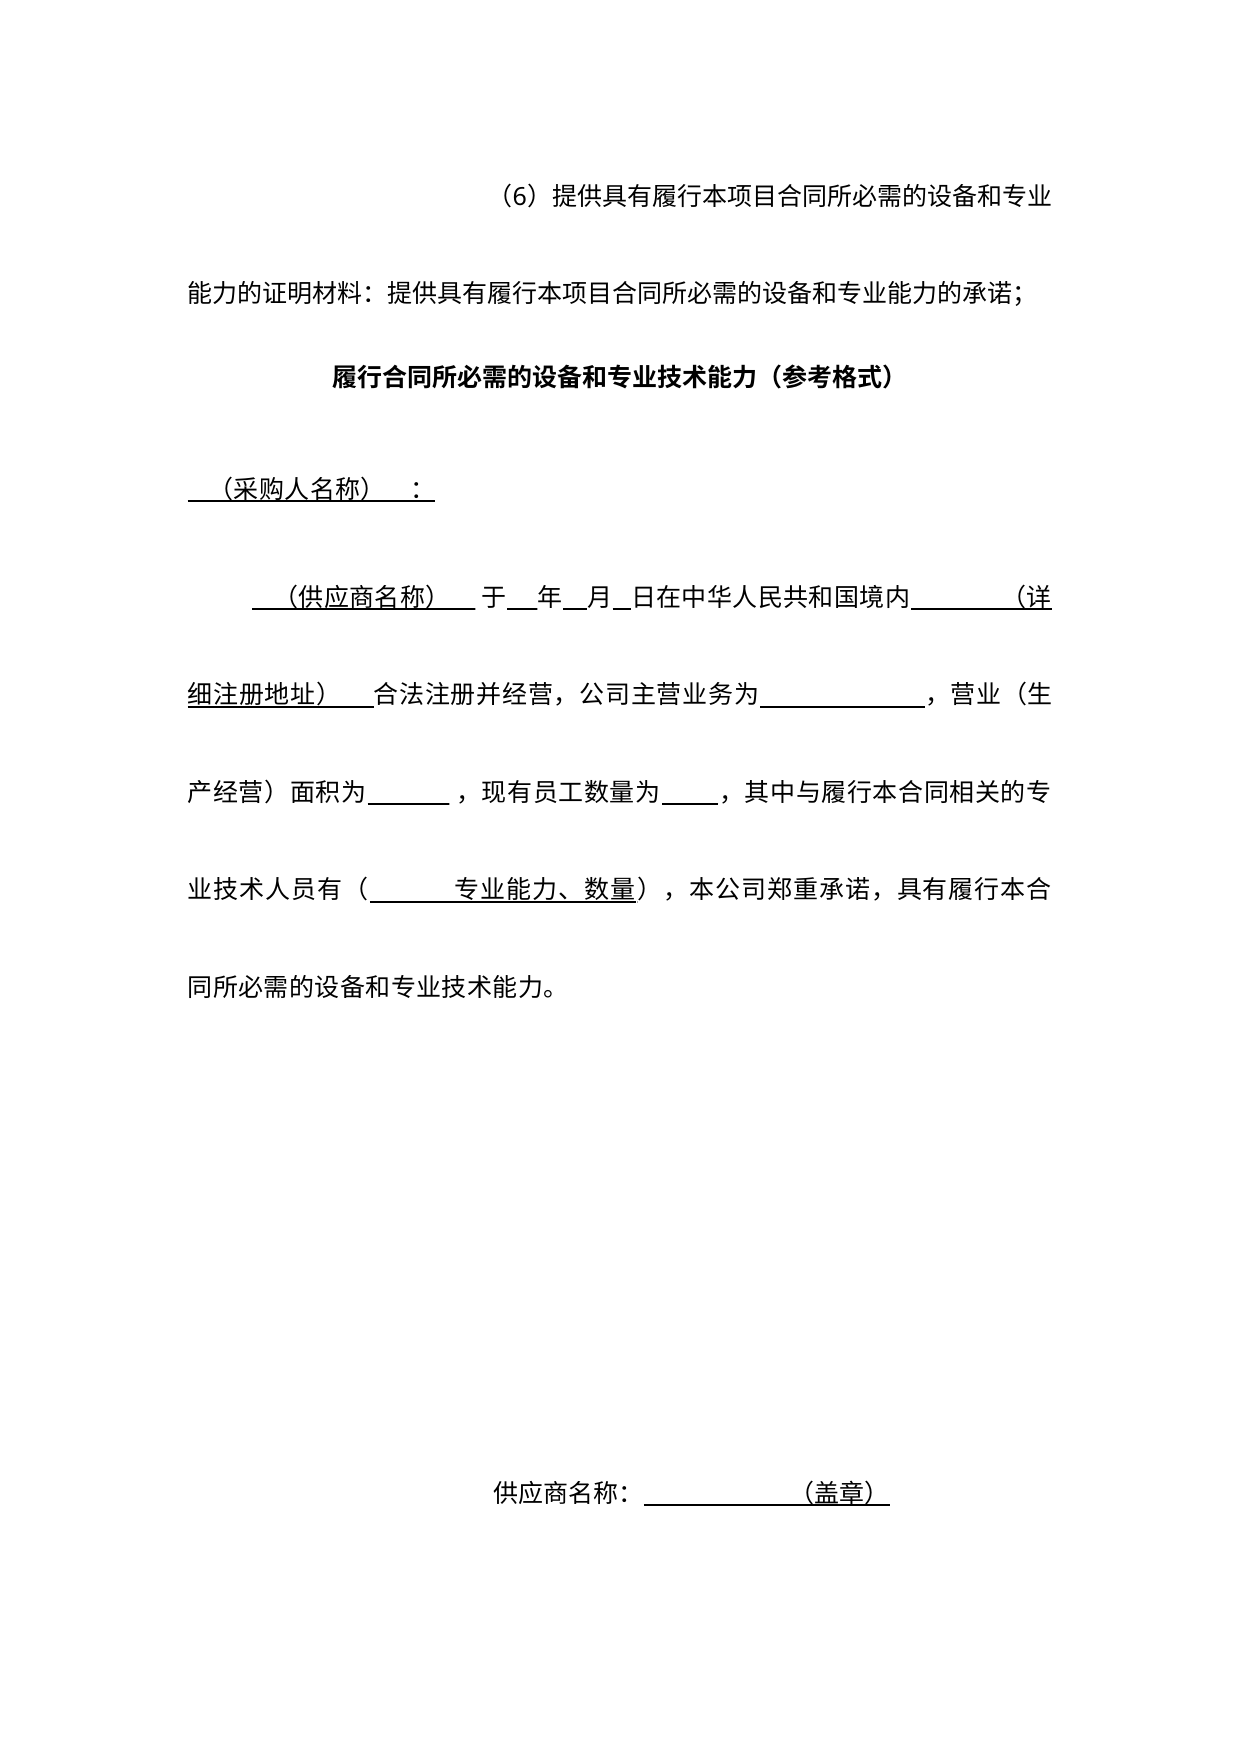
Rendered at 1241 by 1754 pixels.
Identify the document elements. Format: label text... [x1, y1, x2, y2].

text （供应商名称） 于 年 月 日在中华人民共和国境内 （详细注册地址） 合法注册并经营，公司主营业务为 ，营业（生产经营）面积为 ，现有员工数量为 ，其中与履行本合同相关的专业技术人员有（ 专业能力、数量），本公司郑重承诺，具有履行本合同所必需的设备和专业技术能力。 [187, 563, 1053, 1018]
list 年 月 日（6）提供具有履行本项目合同所必需的设备和专业能力的证明材料：提供具有履行本项目合同所必需的设备和专业能力的承诺； [187, 162, 1053, 324]
text （采购人名称） ： [187, 455, 1053, 520]
text 供应商名称： （盖章） [187, 1459, 1053, 1524]
text 履行合同所必需的设备和专业技术能力（参考格式） [187, 343, 1053, 408]
